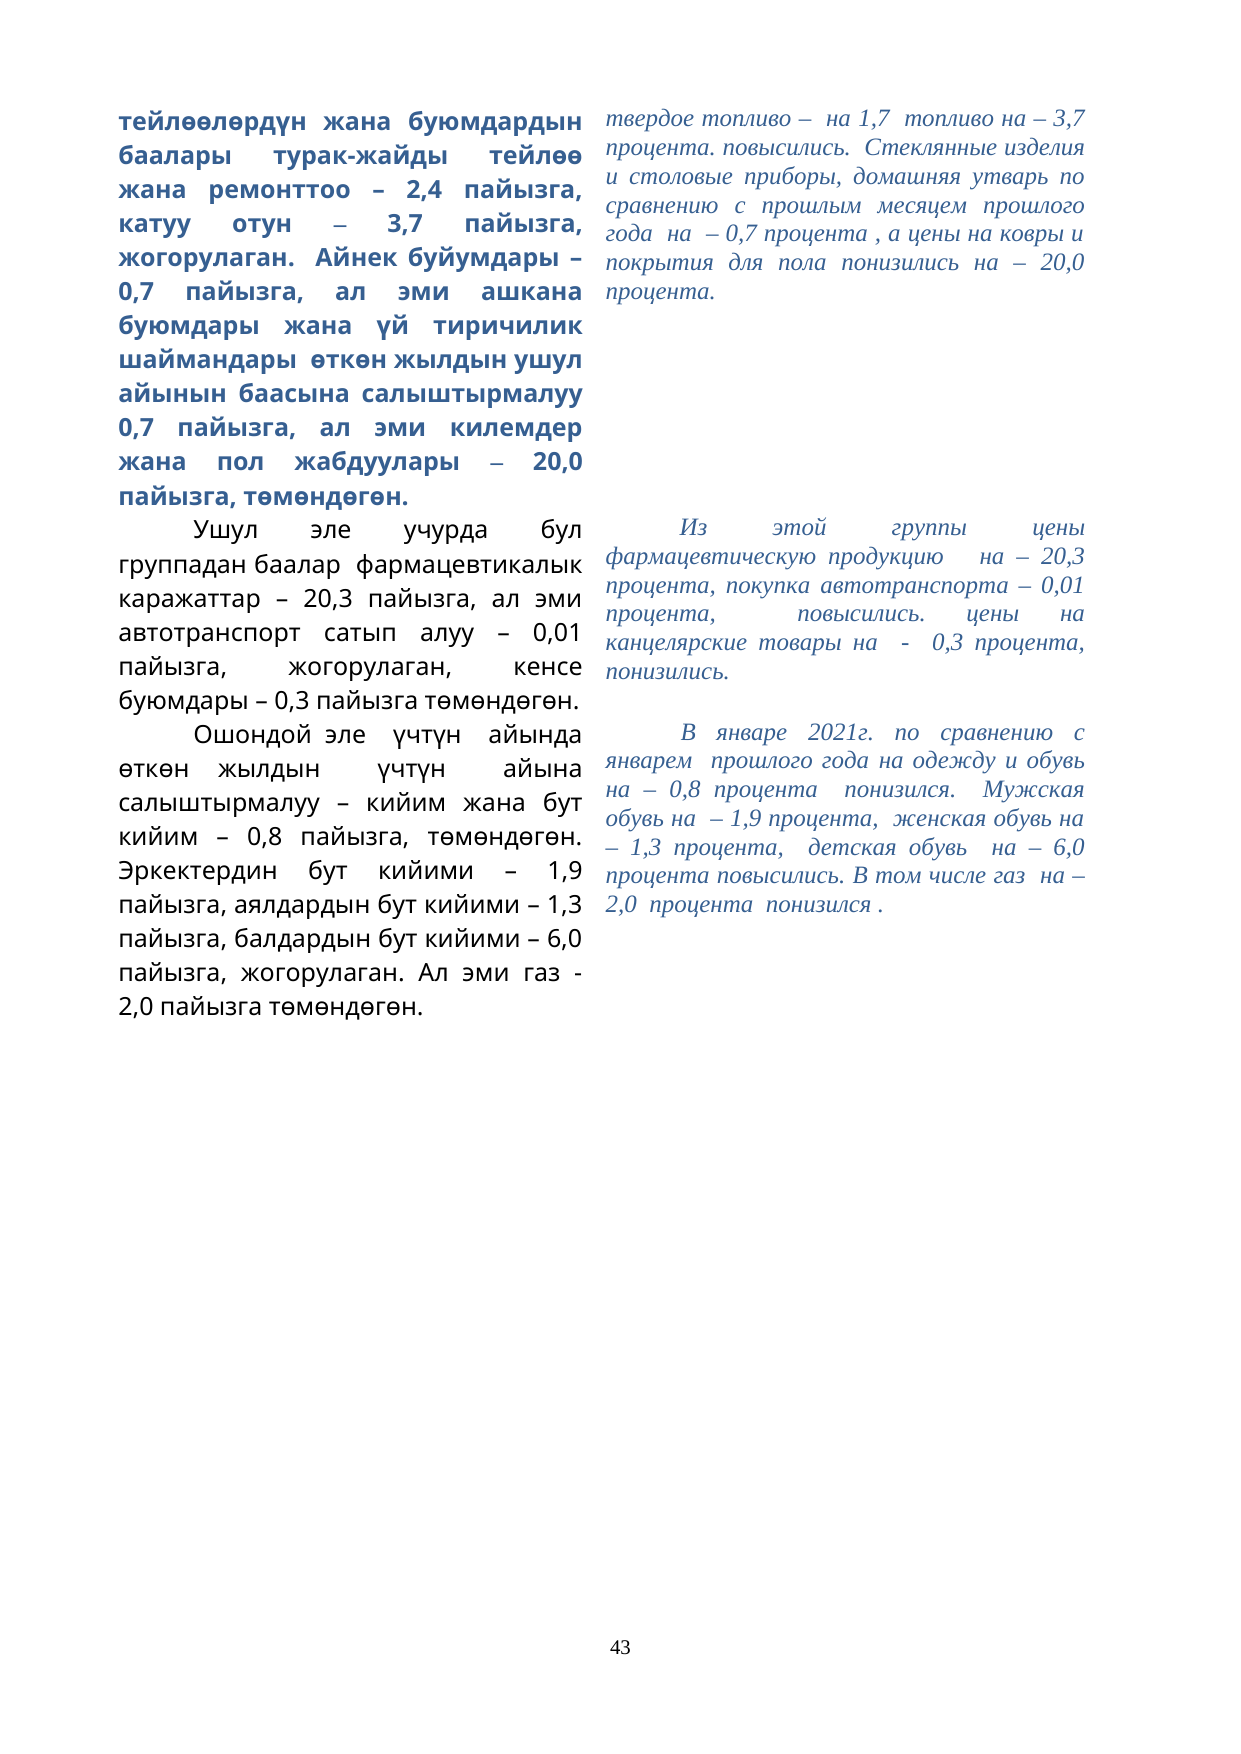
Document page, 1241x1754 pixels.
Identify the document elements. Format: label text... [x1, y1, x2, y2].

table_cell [107, 104, 594, 512]
table_cell В январе 2021г. по сравнению с январем прошлого года на одежду и обувь на – 0,8 процента понизился. Мужская обувь на – 1,9 процента, женская обувь на – 1,3 процента, детская обувь на – 6,0 процента повысились. В том числе газ на – 2,0 процента понизился . [594, 717, 1096, 1023]
table_cell Ошондой эле үчтүн айында өткөн жылдын үчтүн айына салыштырмалуу – кийим жана бут кийим – 0,8 пайызга, төмөндөгөн. Эркектердин бут кийими – 1,9 пайызга, аялдардын бут кийими – 1,3 пайызга, балдардын бут кийими – 6,0 пайызга, жогорулаган. Ал эми газ - 2,0 пайызга төмөндөгөн. [107, 717, 594, 1023]
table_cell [594, 104, 1096, 512]
table_cell Из этой группы цены фармацевтическую продукцию на – 20,3 процента, покупка автотранспорта – 0,01 процента, повысились. цены на канцелярские товары на - 0,3 процента, понизились. [594, 512, 1096, 717]
table_cell Ушул эле учурда бул группадан баалар фармацевтикалык каражаттар – 20,3 пайызга, ал эми автотранспорт сатып алуу – 0,01 пайызга, жогорулаган, кенсе буюмдары – 0,3 пайызга төмөндөгөн. [107, 512, 594, 717]
